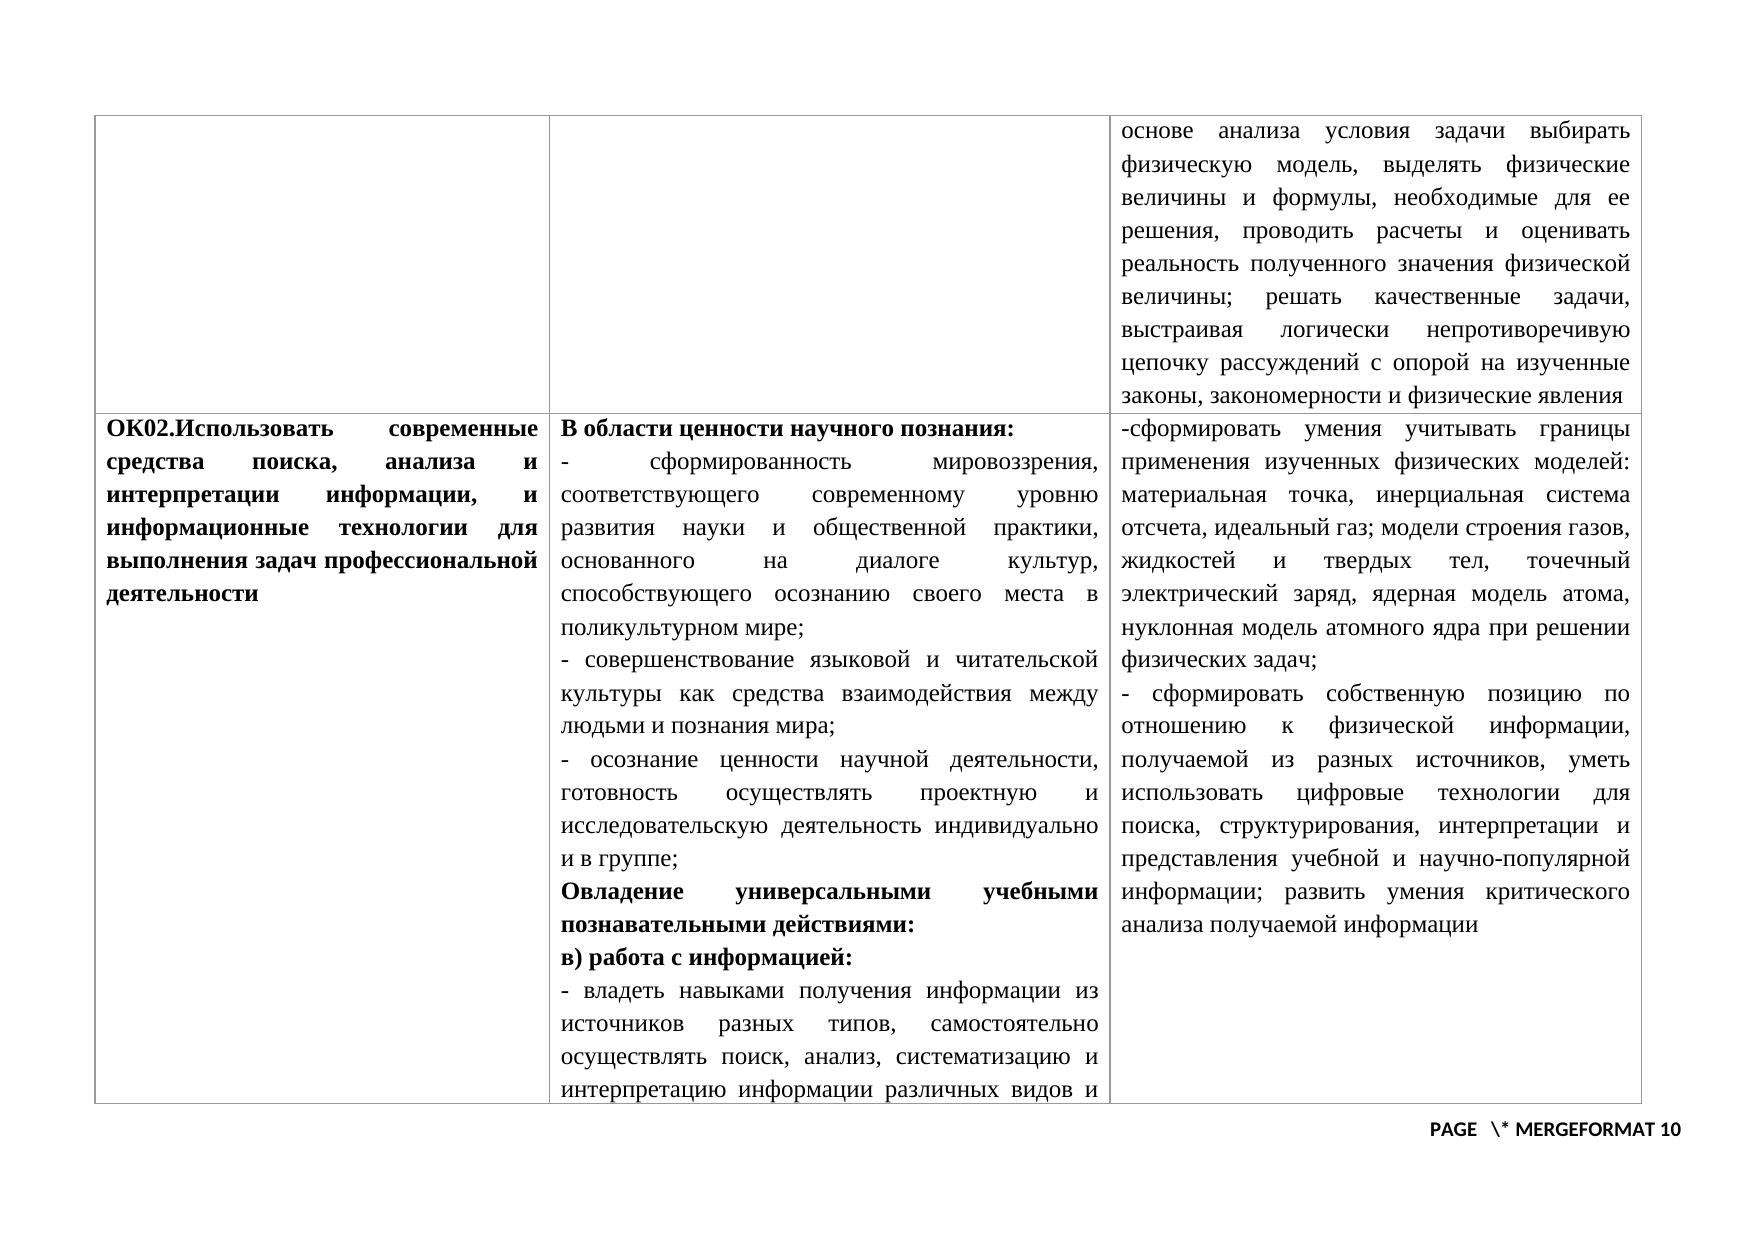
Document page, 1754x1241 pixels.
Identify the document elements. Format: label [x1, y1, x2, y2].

table_cell [550, 116, 1109, 412]
table_cell [96, 116, 549, 412]
table_cell [1111, 116, 1641, 412]
table_cell [96, 414, 549, 1103]
table_cell [1111, 414, 1641, 1103]
table_cell [550, 414, 1109, 1103]
